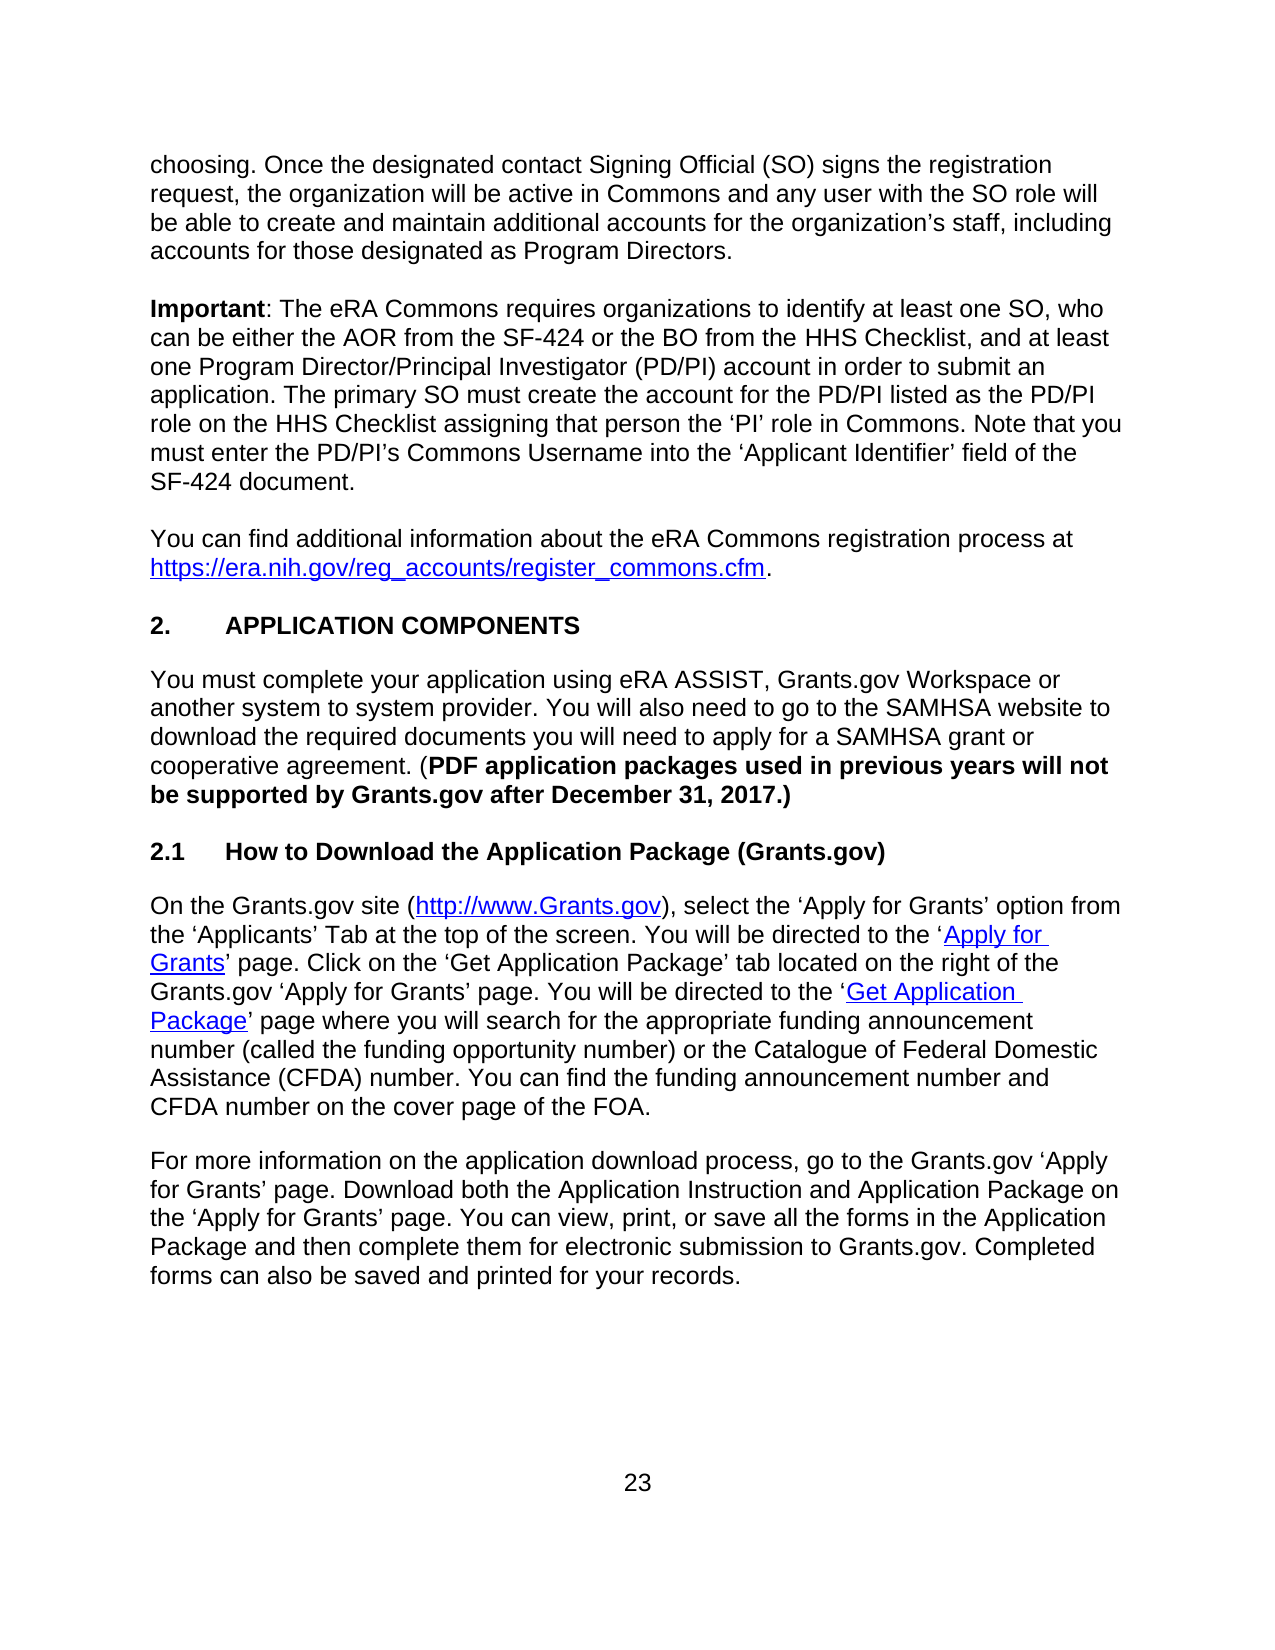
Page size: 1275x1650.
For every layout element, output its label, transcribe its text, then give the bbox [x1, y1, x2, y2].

text You must complete your application using eRA ASSIST, Grants.gov Workspace or another system to system provider. You will also need to go to the SAMHSA website to download the required documents you will need to apply for a SAMHSA grant or cooperative agreement. (PDF application packages used in previous years will not be supported by Grants.gov after December 31, 2017.) [150, 664, 1125, 808]
text On the Grants.gov site (http://www.Grants.gov), select the ‘Apply for Grants’ option from the ‘Applicants’ Tab at the top of the screen. You will be directed to the ‘Apply for Grants’ page. Click on the ‘Get Application Package’ tab located on the right of the Grants.gov ‘Apply for Grants’ page. You will be directed to the ‘Get Application Package’ page where you will search for the appropriate funding announcement number (called the funding opportunity number) or the Catalogue of Federal Domestic Assistance (CFDA) number. You can find the funding announcement number and CFDA number on the cover page of the FOA. [150, 891, 1125, 1121]
text For more information on the application download process, go to the Grants.gov ‘Apply for Grants’ page. Download both the Application Instruction and Application Package on the ‘Apply for Grants’ page. You can view, print, or save all the forms in the Application Package and then complete them for electronic submission to Grants.gov. Completed forms can also be saved and printed for your records. [150, 1146, 1125, 1289]
text Important: The eRA Commons requires organizations to identify at least one SO, who can be either the AOR from the SF-424 or the BO from the HHS Checklist, and at least one Program Director/Principal Investigator (PD/PI) account in order to submit an application. The primary SO must create the account for the PD/PI listed as the PD/PI role on the HHS Checklist assigning that person the ‘PI’ role in Commons. Note that you must enter the PD/PI’s Commons Username into the ‘Applicant Identifier’ field of the SF-424 document. [150, 294, 1125, 495]
text You can find additional information about the eRA Commons registration process at https://era.nih.gov/reg_accounts/register_commons.cfm. [150, 524, 1125, 582]
subtitle 2.1 How to Download the Application Package (Grants.gov) [150, 837, 1125, 866]
subtitle 2. APPLICATION COMPONENTS [150, 611, 1125, 639]
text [150, 150, 1125, 265]
